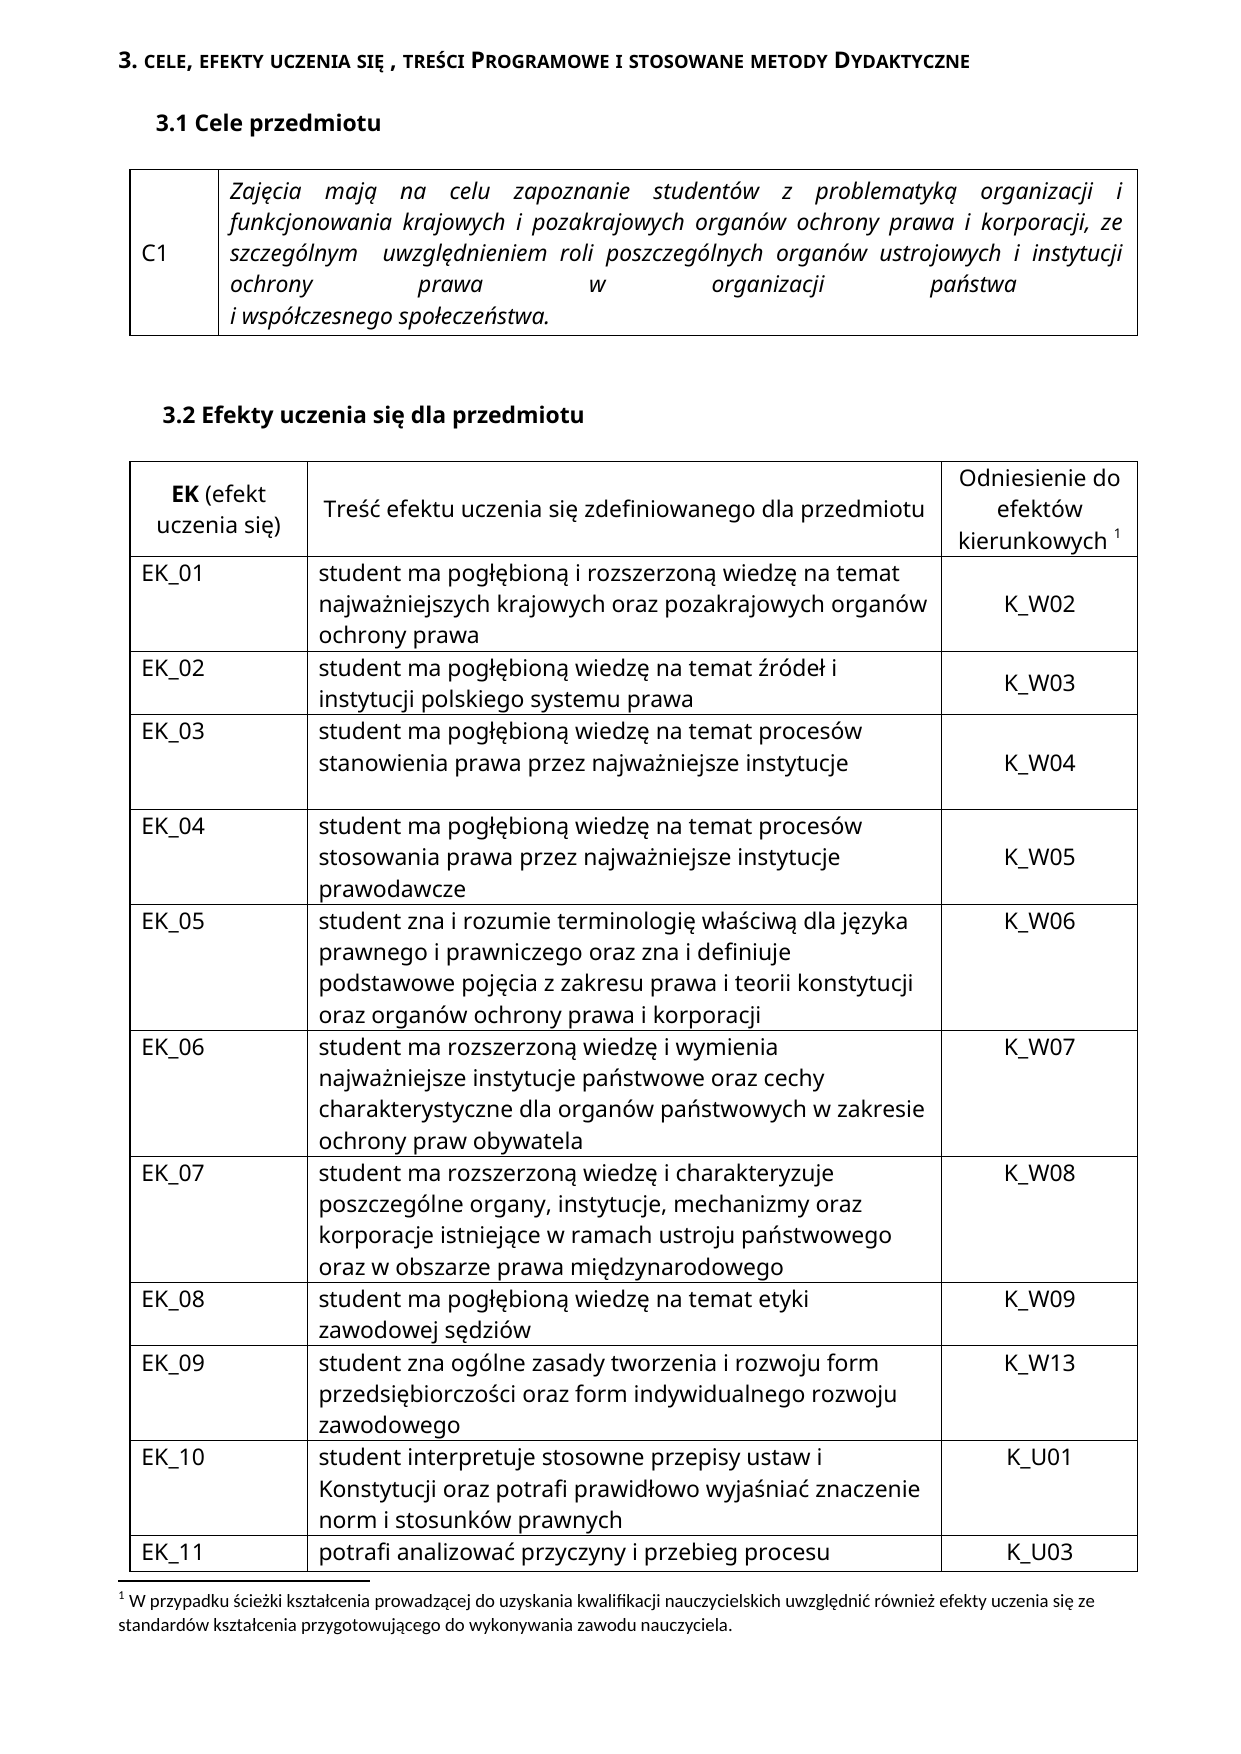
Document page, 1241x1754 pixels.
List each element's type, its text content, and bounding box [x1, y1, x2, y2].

text 3.1 Cele przedmiotu [156, 107, 1122, 138]
table_cell EK_02 [131, 652, 307, 714]
table_cell K_W08 [942, 1157, 1137, 1282]
table_cell K_U01 [942, 1441, 1137, 1535]
table_header Zajęcia mają na celu zapoznanie studentów z problematyką organizacji i funkcjonowania krajowych i pozakrajowych organów ochrony prawa i korporacji, ze szczególnym uwzględnieniem roli poszczególnych organów ustrojowych i instytucji ochrony prawa w organizacji państwa i współczesnego społeczeństwa. [219, 170, 1137, 335]
table_cell student zna i rozumie terminologię właściwą dla języka prawnego i prawniczego oraz zna i definiuje podstawowe pojęcia z zakresu prawa i teorii konstytucji oraz organów ochrony prawa i korporacji [308, 905, 941, 1030]
table_cell student ma rozszerzoną wiedzę i charakteryzuje poszczególne organy, instytucje, mechanizmy oraz korporacje istniejące w ramach ustroju państwowego oraz w obszarze prawa międzynarodowego [308, 1157, 941, 1282]
table_cell K_W07 [942, 1031, 1137, 1156]
table_cell K_W06 [942, 905, 1137, 1030]
table_cell student ma pogłębioną wiedzę na temat procesów stanowienia prawa przez najważniejsze instytucje [308, 715, 941, 809]
table_cell EK_04 [131, 810, 307, 904]
table_cell student zna ogólne zasady tworzenia i rozwoju form przedsiębiorczości oraz form indywidualnego rozwoju zawodowego [308, 1346, 941, 1440]
text 3. cele, efekty uczenia się , treści Programowe i stosowane metody Dydaktyczne [118, 44, 1122, 76]
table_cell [308, 1536, 941, 1571]
table_cell K_W02 [942, 557, 1137, 651]
table_header Odniesienie do efektów kierunkowych [942, 462, 1137, 556]
table_cell K_W03 [942, 652, 1137, 714]
table_cell EK_06 [131, 1031, 307, 1156]
text 3.2 Efekty uczenia się dla przedmiotu [162, 398, 1122, 430]
table_cell K_U03 [942, 1536, 1137, 1571]
table_cell K_W04 [942, 715, 1137, 809]
table_cell student ma pogłębioną i rozszerzoną wiedzę na temat najważniejszych krajowych oraz pozakrajowych organów ochrony prawa [308, 557, 941, 651]
table_cell EK_07 [131, 1157, 307, 1282]
table_cell K_W09 [942, 1283, 1137, 1345]
table_cell EK_01 [131, 557, 307, 651]
table_cell EK_05 [131, 905, 307, 1030]
table_cell student ma pogłębioną wiedzę na temat etyki zawodowej sędziów [308, 1283, 941, 1345]
table_cell EK_10 [131, 1441, 307, 1535]
table_cell EK_03 [131, 715, 307, 809]
table_cell K_W05 [942, 810, 1137, 904]
table_header EK (efekt uczenia się) [131, 462, 307, 556]
table_cell EK_11 [131, 1536, 307, 1571]
table_cell EK_08 [131, 1283, 307, 1345]
table_cell student interpretuje stosowne przepisy ustaw i Konstytucji oraz potrafi prawidłowo wyjaśniać znaczenie norm i stosunków prawnych [308, 1441, 941, 1535]
table_header C1 [131, 170, 218, 335]
table_cell student ma pogłębioną wiedzę na temat źródeł i instytucji polskiego systemu prawa [308, 652, 941, 714]
table_cell student ma pogłębioną wiedzę na temat procesów stosowania prawa przez najważniejsze instytucje prawodawcze [308, 810, 941, 904]
table_header Treść efektu uczenia się zdefiniowanego dla przedmiotu [308, 462, 941, 556]
table_cell K_W13 [942, 1346, 1137, 1440]
table_cell EK_09 [131, 1346, 307, 1440]
table_cell student ma rozszerzoną wiedzę i wymienia najważniejsze instytucje państwowe oraz cechy charakterystyczne dla organów państwowych w zakresie ochrony praw obywatela [308, 1031, 941, 1156]
